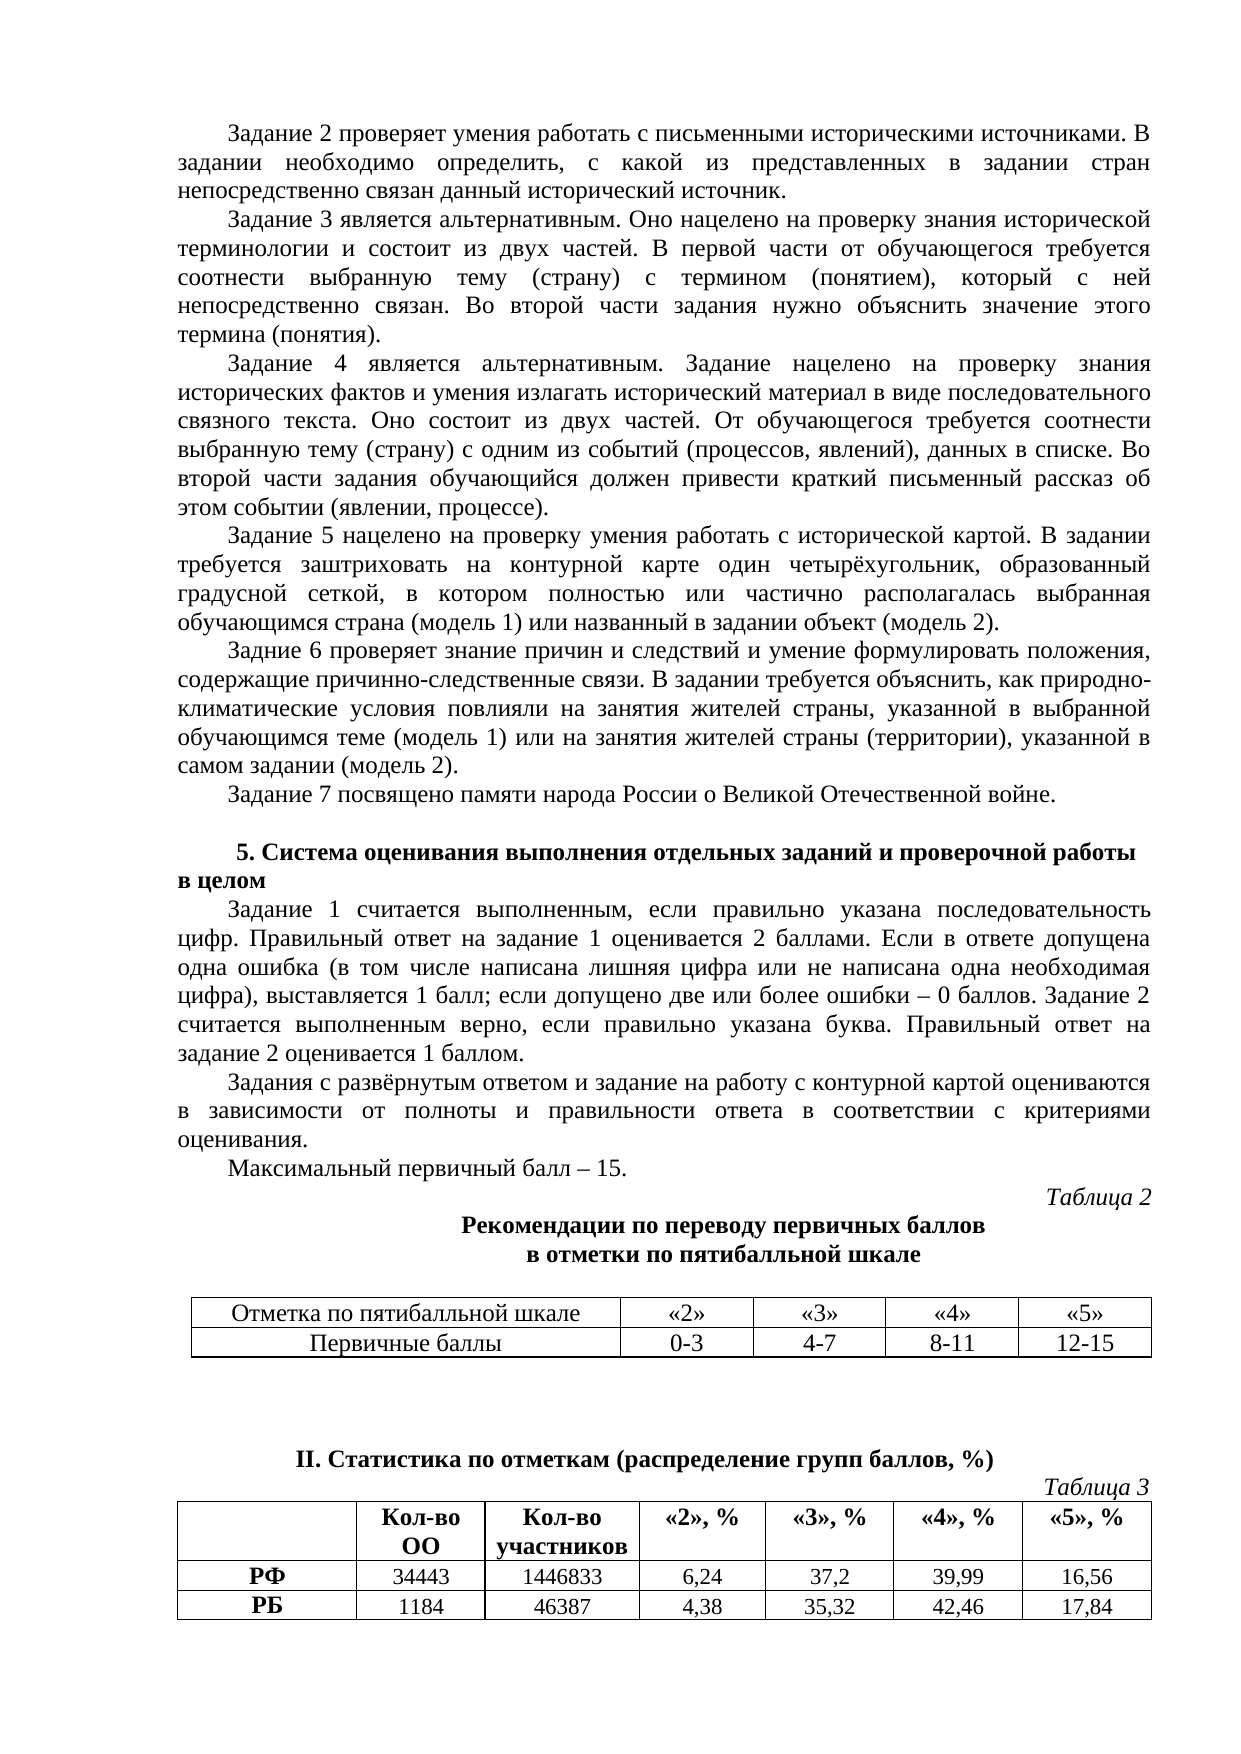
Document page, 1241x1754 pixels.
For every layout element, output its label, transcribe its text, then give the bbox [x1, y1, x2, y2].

table_cell РБ [178, 1591, 356, 1619]
table_header Отметка по пятибалльной шкале [192, 1298, 620, 1327]
table_header «2», % [640, 1502, 765, 1560]
table_header «5» [1019, 1298, 1151, 1327]
table_cell Первичные баллы [192, 1328, 620, 1356]
table_header Кол-во ОО [357, 1502, 484, 1560]
text Максимальный первичный балл – 15. [177, 1153, 1152, 1182]
table_cell 35,32 [766, 1591, 893, 1619]
table_cell 1446833 [486, 1561, 639, 1589]
table_cell 12-15 [1019, 1328, 1151, 1356]
table_cell 8-11 [886, 1328, 1018, 1356]
table_header «5», % [1023, 1502, 1151, 1560]
table_cell 1184 [357, 1591, 484, 1619]
text Задания с развёрнутым ответом и задание на работу с контурной картой оцениваются в зависимости от полноты и правильности ответа в соответствии с критериями оценивания. [177, 1067, 1152, 1153]
table_cell 6,24 [640, 1561, 765, 1589]
table_header «4», % [894, 1502, 1022, 1560]
table_header «2» [621, 1298, 753, 1327]
table_cell 37,2 [766, 1561, 893, 1589]
table_cell 39,99 [894, 1561, 1022, 1589]
text Задние 6 проверяет знание причин и следствий и умение формулировать положения, содержащие причинно-следственные связи. В задании требуется объяснить, как природно-климатические условия повлияли на занятия жителей страны, указанной в выбранной обучающимся теме (модель 1) или на занятия жителей страны (территории), указанной в самом задании (модель 2). [177, 636, 1152, 779]
table_header Кол-во участников [486, 1502, 639, 1560]
table_cell 17,84 [1023, 1591, 1151, 1619]
text 5. Система оценивания выполнения отдельных заданий и проверочной работы в целом [177, 837, 1152, 894]
text Задание 1 считается выполненным, если правильно указана последовательность цифр. Правильный ответ на задание 1 оценивается 2 баллами. Если в ответе допущена одна ошибка (в том числе написана лишняя цифра или не написана одна необходимая цифра), выставляется 1 балл; если допущено две или более ошибки – 0 баллов. Задание 2 считается выполненным верно, если правильно указана буква. Правильный ответ на задание 2 оценивается 1 баллом. [177, 894, 1152, 1067]
text Рекомендации по переводу первичных баллов [236, 1211, 1152, 1239]
table_cell 4-7 [754, 1328, 885, 1356]
text Таблица 2 [236, 1182, 1152, 1211]
text в отметки по пятибалльной шкале [236, 1239, 1152, 1268]
text Задание 3 является альтернативным. Оно нацелено на проверку знания исторической терминологии и состоит из двух частей. В первой части от обучающегося требуется соотнести выбранную тему (страну) с термином (понятием), который с ней непосредственно связан. Во второй части задания нужно объяснить значение этого термина (понятия). [177, 204, 1152, 348]
table_cell 46387 [486, 1591, 639, 1619]
table_cell 0-3 [621, 1328, 753, 1356]
table_cell 42,46 [894, 1591, 1022, 1619]
table_cell 16,56 [1023, 1561, 1151, 1589]
table_cell 34443 [357, 1561, 484, 1589]
text Задание 7 посвящено памяти народа России о Великой Отечественной войне. [177, 779, 1152, 808]
text Задание 4 является альтернативным. Задание нацелено на проверку знания исторических фактов и умения излагать исторический материал в виде последовательного связного текста. Оно состоит из двух частей. От обучающегося требуется соотнести выбранную тему (страну) с одним из событий (процессов, явлений), данных в списке. Во второй части задания обучающийся должен привести краткий письменный рассказ об этом событии (явлении, процессе). [177, 348, 1152, 521]
table_header «4» [886, 1298, 1018, 1327]
text Задание 2 проверяет умения работать с письменными историческими источниками. В задании необходимо определить, с какой из представленных в задании стран непосредственно связан данный исторический источник. [177, 118, 1152, 204]
table_header «3» [754, 1298, 885, 1327]
table_header [178, 1502, 356, 1560]
table_cell РФ [178, 1561, 356, 1589]
table_cell 4,38 [640, 1591, 765, 1619]
text Задание 5 нацелено на проверку умения работать с исторической картой. В задании требуется заштриховать на контурной карте один четырёхугольник, образованный градусной сеткой, в котором полностью или частично располагалась выбранная обучающимся страна (модель 1) или названный в задании объект (модель 2). [177, 521, 1152, 636]
table_header «3», % [766, 1502, 893, 1560]
text Таблица 3 [236, 1472, 1152, 1501]
text II. Статистика по отметкам (распределение групп баллов, %) [236, 1444, 1152, 1472]
